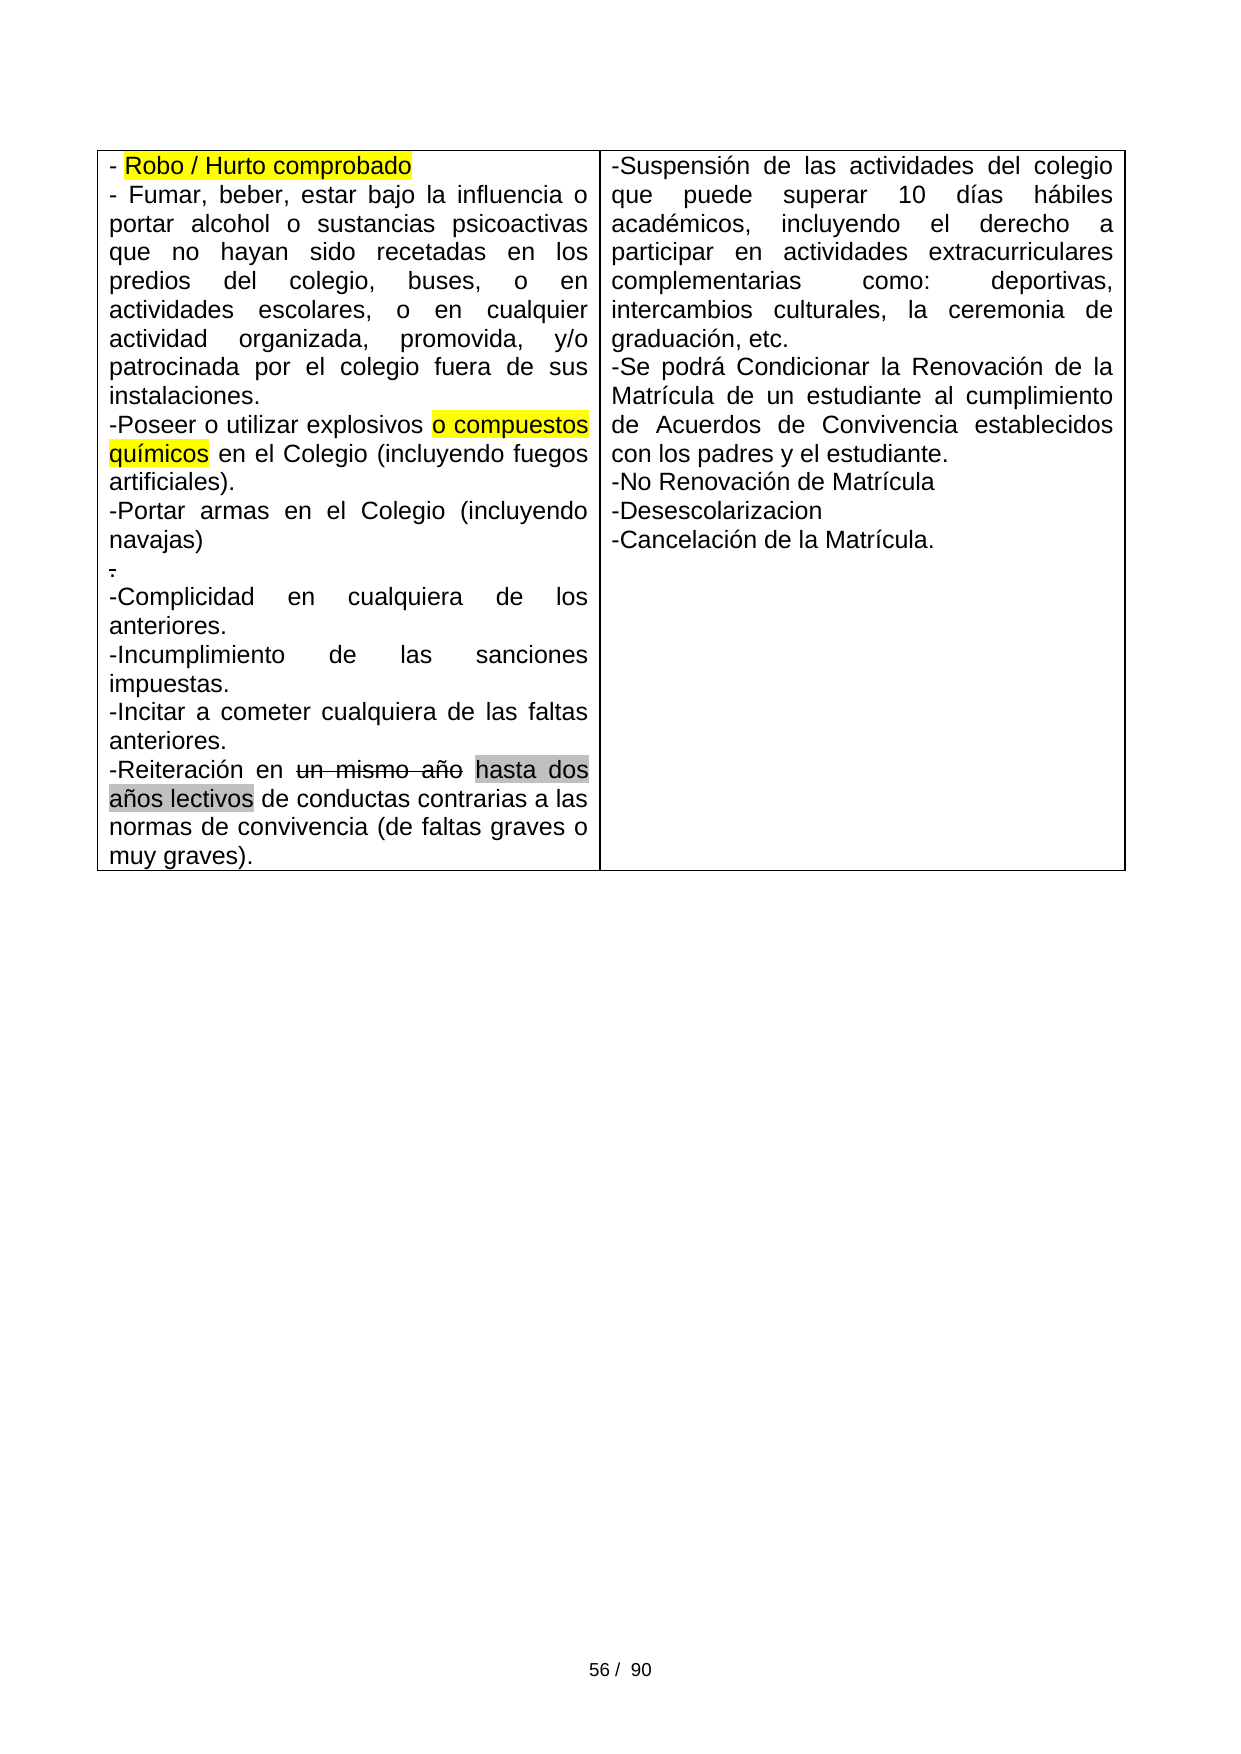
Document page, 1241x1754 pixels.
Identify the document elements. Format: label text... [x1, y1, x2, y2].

table_cell -Suspensión de las actividades del colegio que puede superar 10 días hábiles académicos, incluyendo el derecho a participar en actividades extracurriculares complementarias como: deportivas, intercambios culturales, la ceremonia de graduación, etc. -Se podrá Condicionar la Renovación de la Matrícula de un estudiante al cumplimiento de Acuerdos de Convivencia establecidos con los padres y el estudiante. -No Renovación de Matrícula -Desescolarizacion -Cancelación de la Matrícula. [601, 151, 1124, 870]
